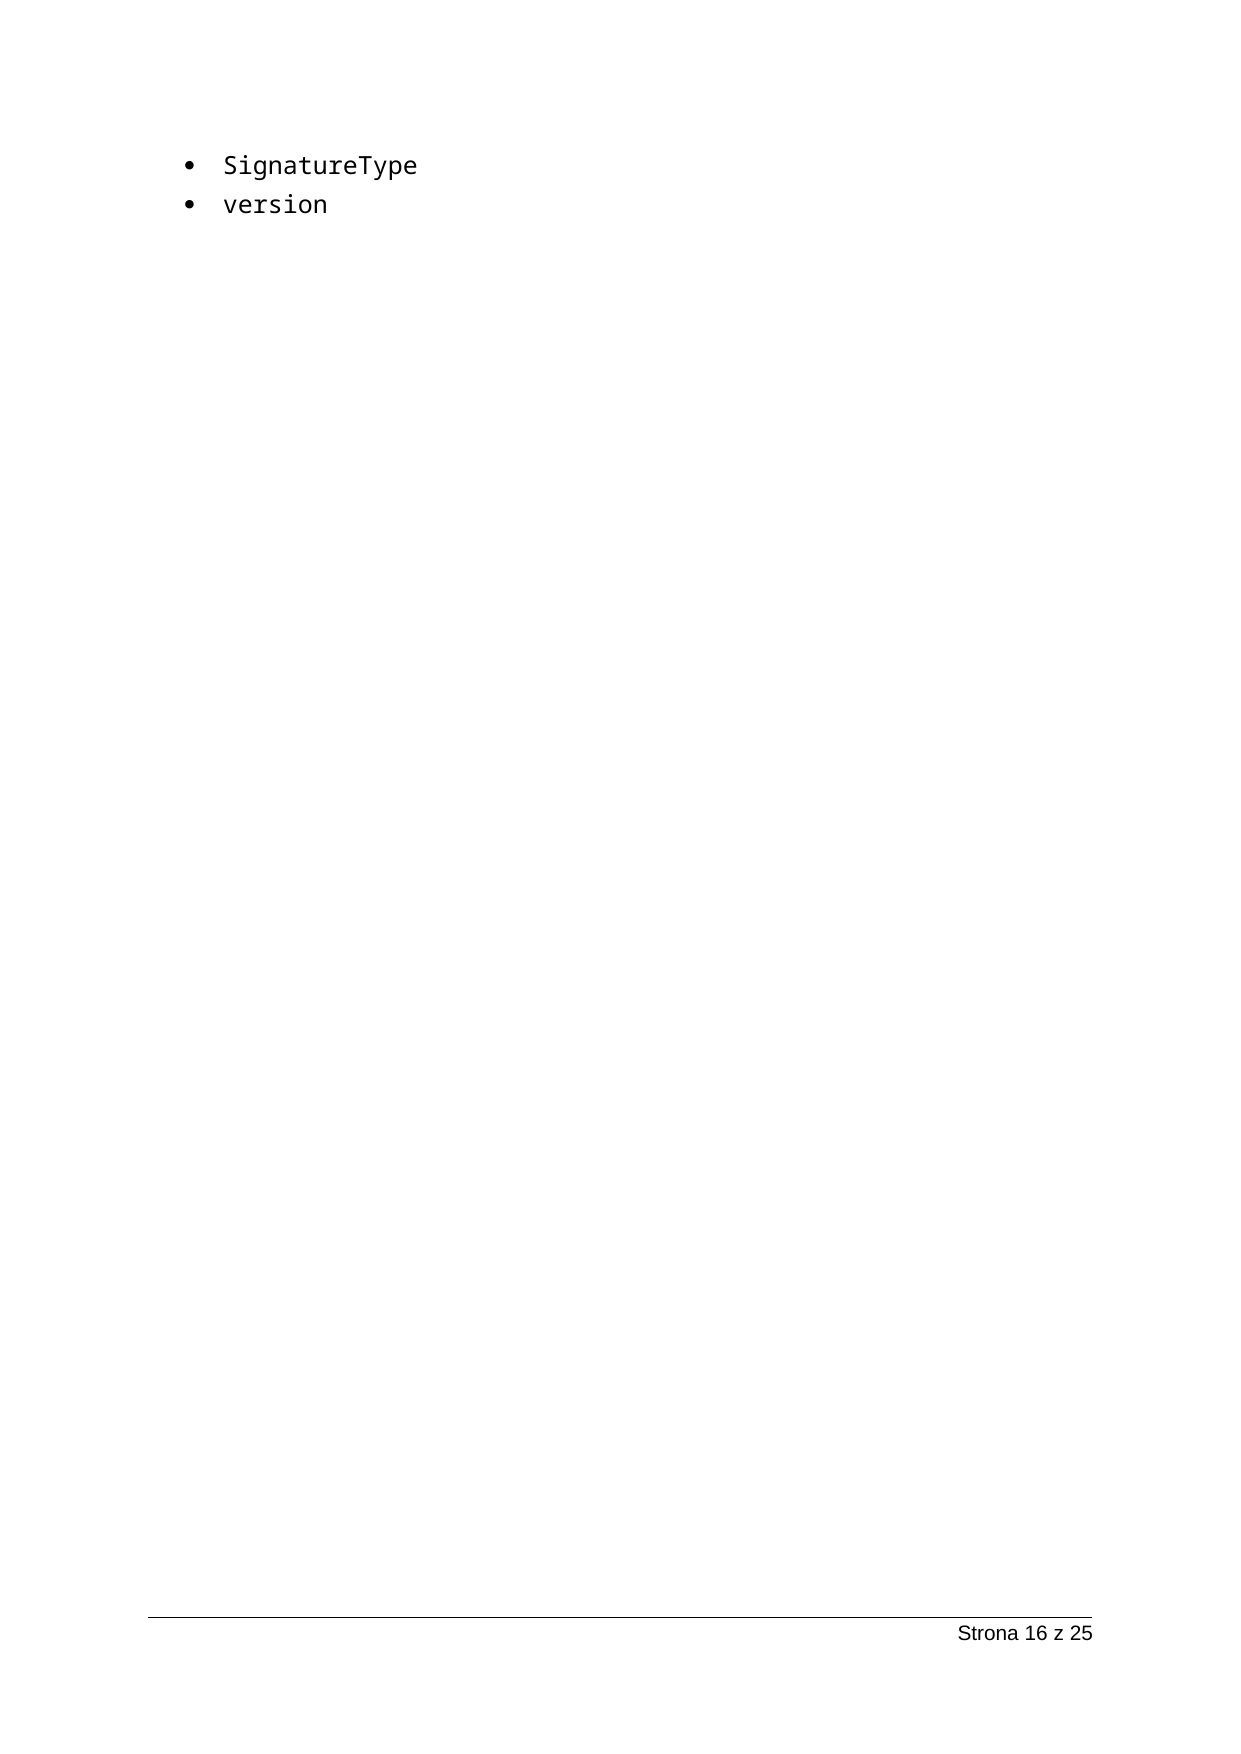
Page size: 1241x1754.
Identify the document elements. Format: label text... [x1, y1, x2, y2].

list version [185, 187, 1092, 221]
list SignatureType [185, 148, 1092, 182]
